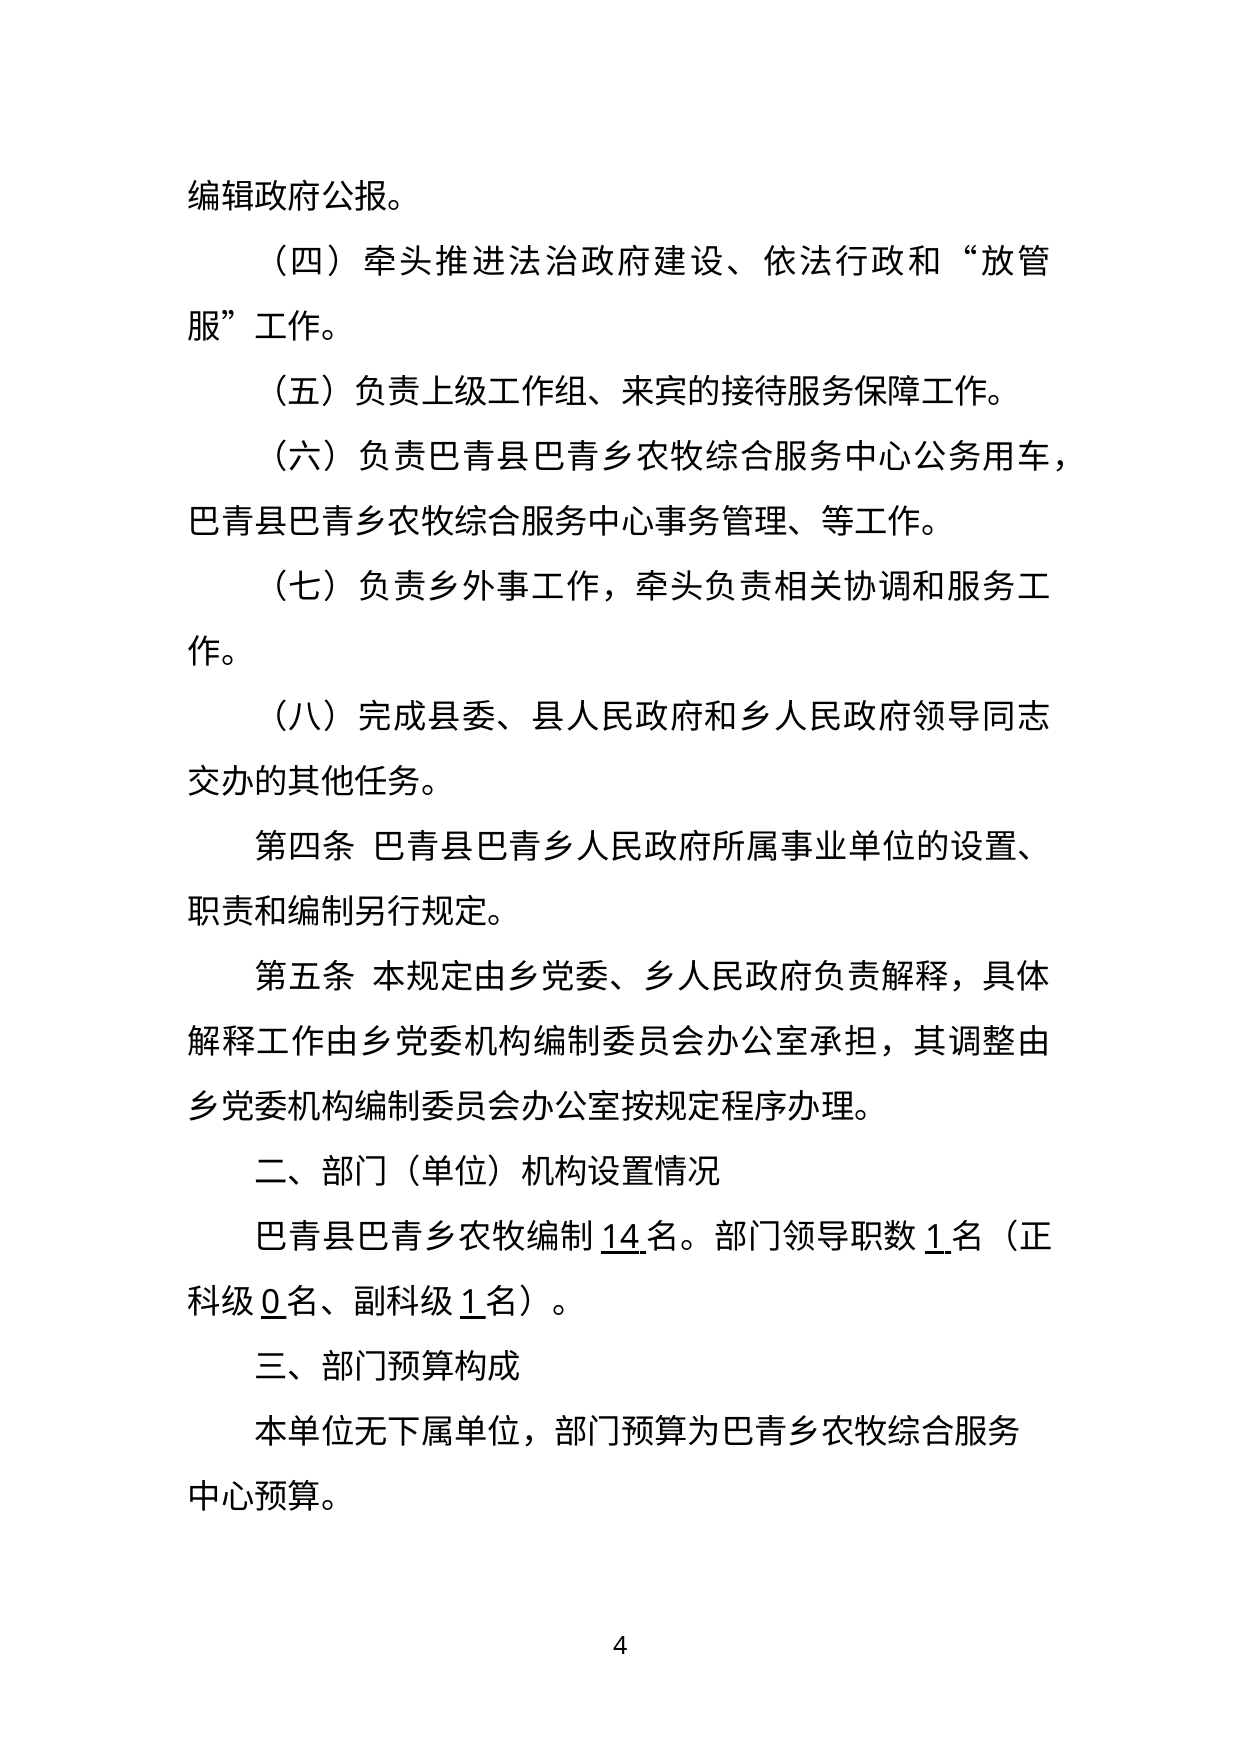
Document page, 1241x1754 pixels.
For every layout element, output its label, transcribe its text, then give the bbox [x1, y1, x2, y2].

text 第五条 本规定由乡党委、乡人民政府负责解释，具体解释工作由乡党委机构编制委员会办公室承担，其调整由乡党委机构编制委员会办公室按规定程序办理。 [187, 942, 1053, 1137]
text 三、部门预算构成 [187, 1332, 1053, 1397]
text 第四条 巴青县巴青乡人民政府所属事业单位的设置、职责和编制另行规定。 [187, 812, 1053, 942]
text （七）负责乡外事工作，牵头负责相关协调和服务工作。 [187, 552, 1053, 682]
text 二、部门（单位）机构设置情况 [187, 1137, 1053, 1202]
text 巴青县巴青乡农牧编制14名。部门领导职数1名（正科级0名、副科级1名）。 [187, 1202, 1053, 1332]
text （八）完成县委、县人民政府和乡人民政府领导同志交办的其他任务。 [187, 682, 1053, 812]
text （六）负责巴青县巴青乡农牧综合服务中心公务用车，巴青县巴青乡农牧综合服务中心事务管理、等工作。 [187, 422, 1053, 552]
text 本单位无下属单位，部门预算为巴青乡农牧综合服务中心预算。 [187, 1397, 1053, 1527]
text （五）负责上级工作组、来宾的接待服务保障工作。 [187, 357, 1053, 422]
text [187, 162, 1053, 227]
text （四）牵头推进法治政府建设、依法行政和“放管服”工作。 [187, 227, 1053, 357]
